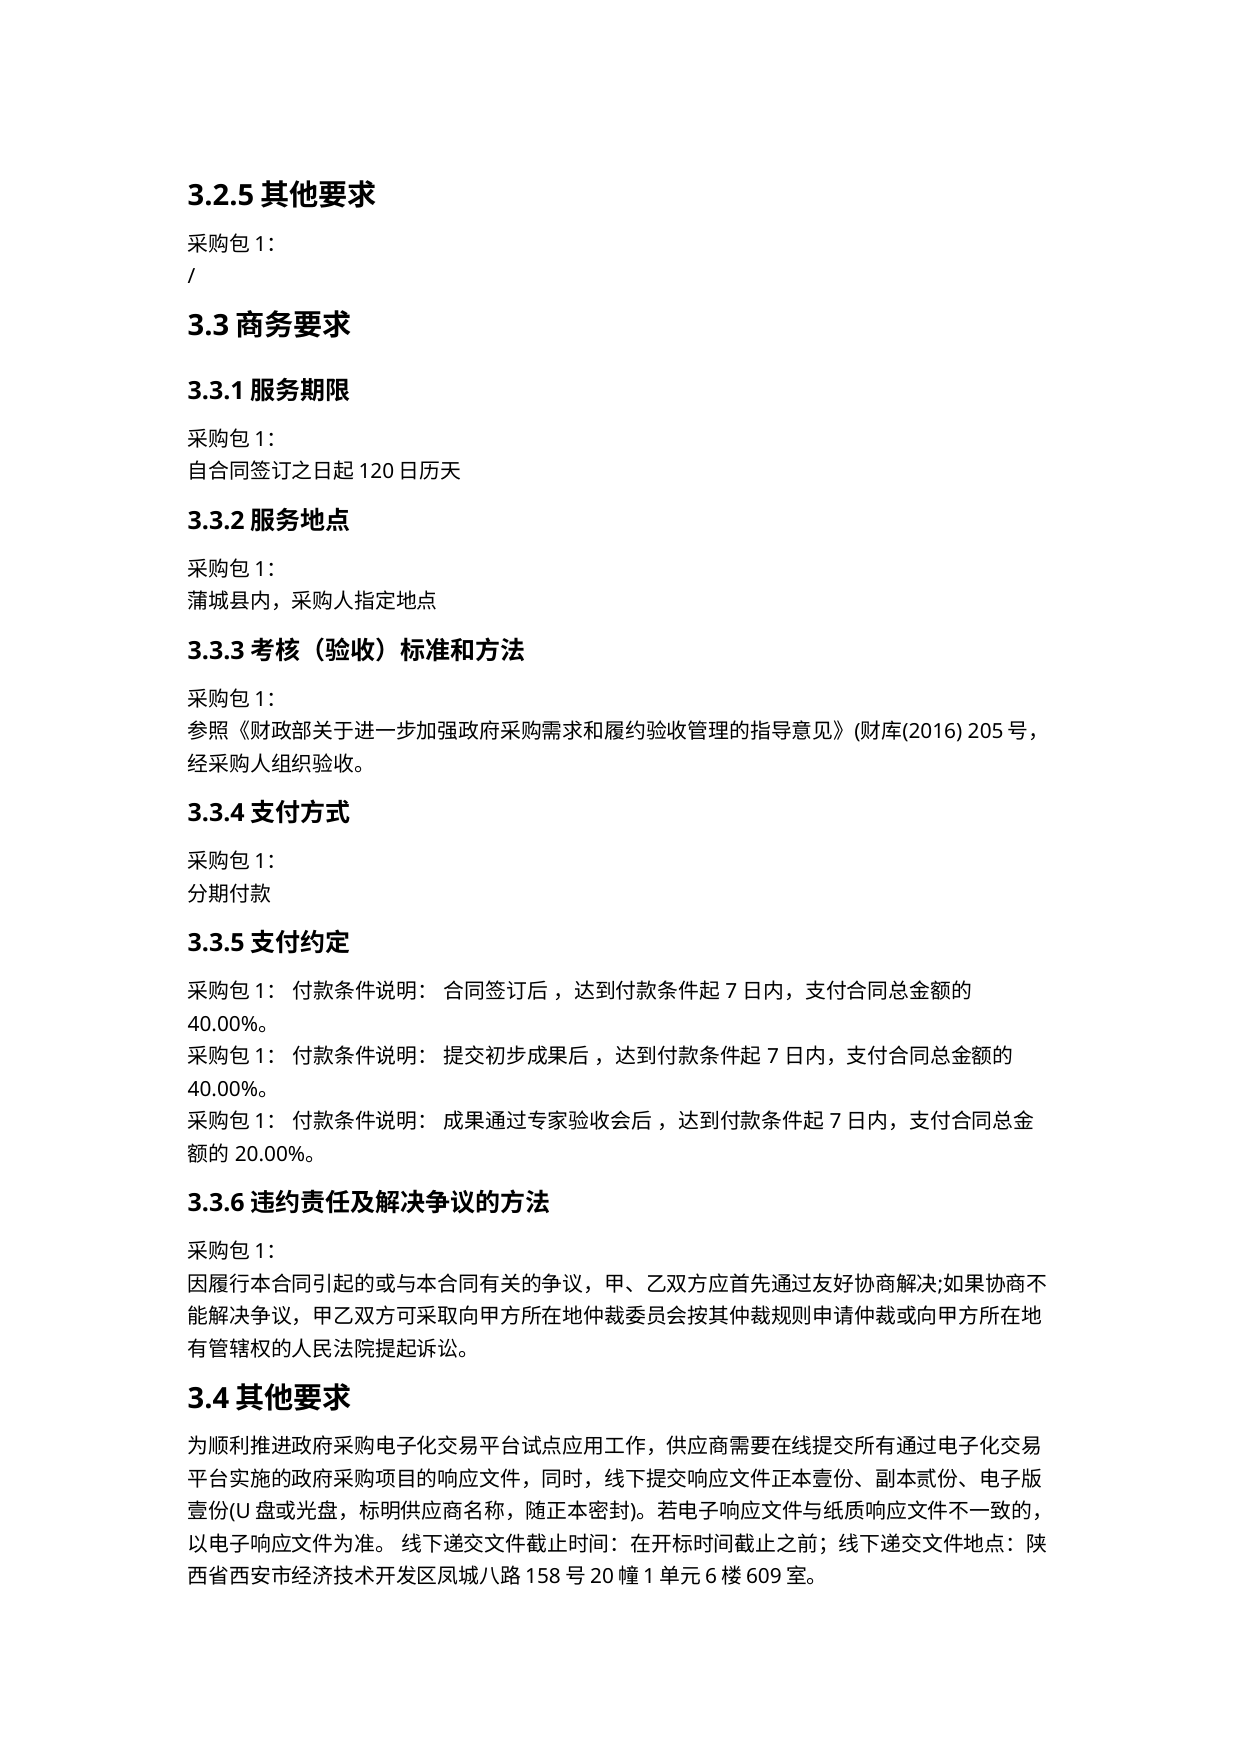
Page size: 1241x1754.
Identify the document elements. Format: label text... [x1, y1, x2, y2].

text 3.3.5支付约定 [187, 909, 1053, 974]
text 采购包1： 付款条件说明： 成果通过专家验收会后 ，达到付款条件起 7 日内，支付合同总金额的 20.00%。 [187, 1104, 1053, 1169]
text 蒲城县内，采购人指定地点 [187, 584, 1053, 617]
text 采购包1： [187, 552, 1053, 584]
text 3.3.2服务地点 [187, 487, 1053, 552]
text 自合同签订之日起120日历天 [187, 454, 1053, 487]
text 因履行本合同引起的或与本合同有关的争议，甲、乙双方应首先通过友好协商解决;如果协商不能解决争议，甲乙双方可采取向甲方所在地仲裁委员会按其仲裁规则申请仲裁或向甲方所在地有管辖权的人民法院提起诉讼。 [187, 1267, 1053, 1364]
text 采购包1： [187, 1234, 1053, 1267]
text 采购包1： [187, 682, 1053, 714]
text 采购包1： 付款条件说明： 提交初步成果后 ，达到付款条件起 7 日内，支付合同总金额的 40.00%。 [187, 1039, 1053, 1104]
text 采购包1： [187, 844, 1053, 877]
text 3.4其他要求 [187, 1364, 1053, 1429]
text 3.3.3考核（验收）标准和方法 [187, 617, 1053, 682]
text 3.3.4支付方式 [187, 779, 1053, 844]
text 采购包1： [187, 227, 1053, 259]
text 3.3商务要求 [187, 292, 1053, 357]
text / [187, 259, 1053, 292]
text 分期付款 [187, 877, 1053, 909]
text 采购包1： 付款条件说明： 合同签订后 ，达到付款条件起 7 日内，支付合同总金额的 40.00%。 [187, 974, 1053, 1039]
text 3.3.6违约责任及解决争议的方法 [187, 1169, 1053, 1234]
text 参照《财政部关于进一步加强政府采购需求和履约验收管理的指导意见》(财库(2016) 205号，经采购人组织验收。 [187, 714, 1053, 779]
text 采购包1： [187, 422, 1053, 454]
text 3.2.5其他要求 [187, 162, 1053, 227]
text 为顺利推进政府采购电子化交易平台试点应用工作，供应商需要在线提交所有通过电子化交易平台实施的政府采购项目的响应文件，同时，线下提交响应文件正本壹份、副本贰份、电子版壹份(U盘或光盘，标明供应商名称，随正本密封)。若电子响应文件与纸质响应文件不一致的，以电子响应文件为准。 线下递交文件截止时间：在开标时间截止之前；线下递交文件地点：陕西省西安市经济技术开发区凤城八路158号20幢1单元6楼609室。 [187, 1429, 1053, 1592]
text 3.3.1服务期限 [187, 357, 1053, 422]
